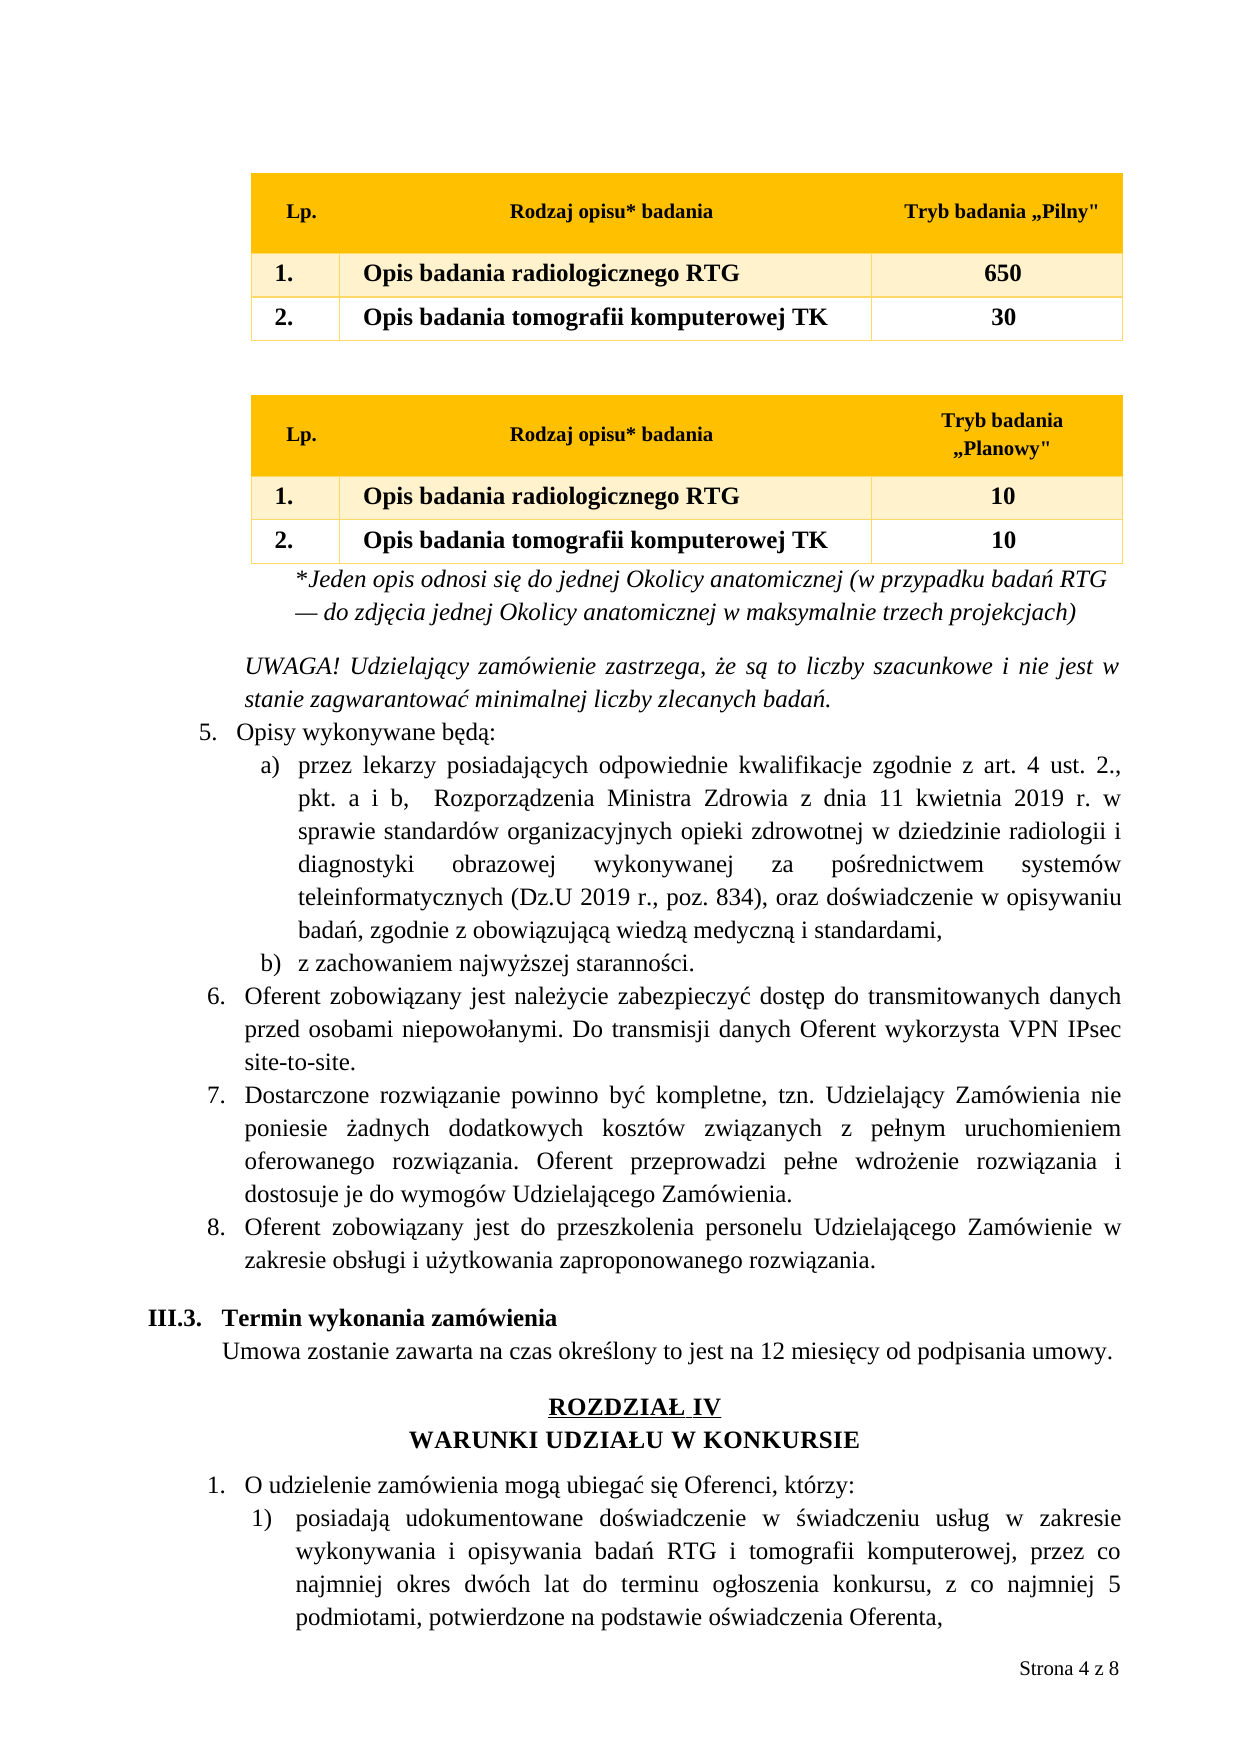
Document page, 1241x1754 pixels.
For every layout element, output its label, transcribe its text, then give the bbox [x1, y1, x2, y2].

list O udzielenie zamówienia mogą ubiegać się Oferenci, którzy: [207, 1470, 1122, 1499]
list Oferent zobowiązany jest należycie zabezpieczyć dostęp do transmitowanych danych przed osobami niepowołanymi. Do transmisji danych Oferent wykorzysta VPN IPsec site-to-site. [207, 981, 1122, 1076]
list posiadają udokumentowane doświadczenie w świadczeniu usług w zakresie wykonywania i opisywania badań RTG i tomografii komputerowej, przez co najmniej okres dwóch lat do terminu ogłoszenia konkursu, z co najmniej 5 podmiotami, potwierdzone na podstawie oświadczenia Oferenta, [251, 1503, 1122, 1631]
table_cell Opis badania tomografii komputerowej TK [340, 298, 871, 340]
table_cell 30 [872, 298, 1122, 340]
list przez lekarzy posiadających odpowiednie kwalifikacje zgodnie z art. 4 ust. 2., pkt. a i b, Rozporządzenia Ministra Zdrowia z dnia 11 kwietnia 2019 r. w sprawie standardów organizacyjnych opieki zdrowotnej w dziedzinie radiologii i diagnostyki obrazowej wykonywanej za pośrednictwem systemów teleinformatycznych (Dz.U 2019 r., poz. 834), oraz doświadczenie w opisywaniu badań, zgodnie z obowiązującą wiedzą medyczną i standardami, [260, 750, 1122, 944]
table_cell 650 [872, 254, 1122, 296]
text UWAGA! Udzielający zamówienie zastrzega, że są to liczby szacunkowe i nie jest w stanie zagwarantować minimalnej liczby zlecanych badań. [244, 651, 1122, 713]
list Termin wykonania zamówienia [148, 1303, 1122, 1332]
list z zachowaniem najwyższej staranności. [260, 948, 1074, 977]
table_cell Opis badania radiologicznego RTG [340, 477, 871, 519]
table_cell 2. [252, 520, 339, 563]
table_cell 1. [252, 254, 339, 296]
list Opisy wykonywane będą: [199, 717, 1122, 746]
table_cell Opis badania tomografii komputerowej TK [340, 520, 871, 563]
table_cell Opis badania radiologicznego RTG [340, 254, 871, 296]
table_header Tryb badania „Pilny" [872, 174, 1122, 253]
table_header Lp. [252, 174, 339, 253]
text *Jeden opis odnosi się do jednej Okolicy anatomicznej (w przypadku badań RTG — do zdjęcia jednej Okolicy anatomicznej w maksymalnie trzech projekcjach) [295, 564, 1122, 626]
table_header Rodzaj opisu* badania [340, 396, 871, 476]
list Oferent zobowiązany jest do przeszkolenia personelu Udzielającego Zamówienie w zakresie obsługi i użytkowania zaproponowanego rozwiązania. [207, 1212, 1122, 1274]
text ROZDZIAŁ IV WARUNKI UDZIAŁU W KONKURSIE [148, 1392, 1122, 1454]
table_cell 1. [252, 477, 339, 519]
table_header Rodzaj opisu* badania [340, 174, 871, 253]
table_cell 10 [872, 520, 1122, 563]
table_header Tryb badania „Planowy" [872, 396, 1122, 476]
table_cell 2. [252, 298, 339, 340]
table_cell 10 [872, 477, 1122, 519]
table_header Lp. [252, 396, 339, 476]
text Umowa zostanie zawarta na czas określony to jest na 12 miesięcy od podpisania umowy. [221, 1336, 1121, 1365]
list Dostarczone rozwiązanie powinno być kompletne, tzn. Udzielający Zamówienia nie poniesie żadnych dodatkowych kosztów związanych z pełnym uruchomieniem oferowanego rozwiązania. Oferent przeprowadzi pełne wdrożenie rozwiązania i dostosuje je do wymogów Udzielającego Zamówienia. [207, 1080, 1122, 1208]
